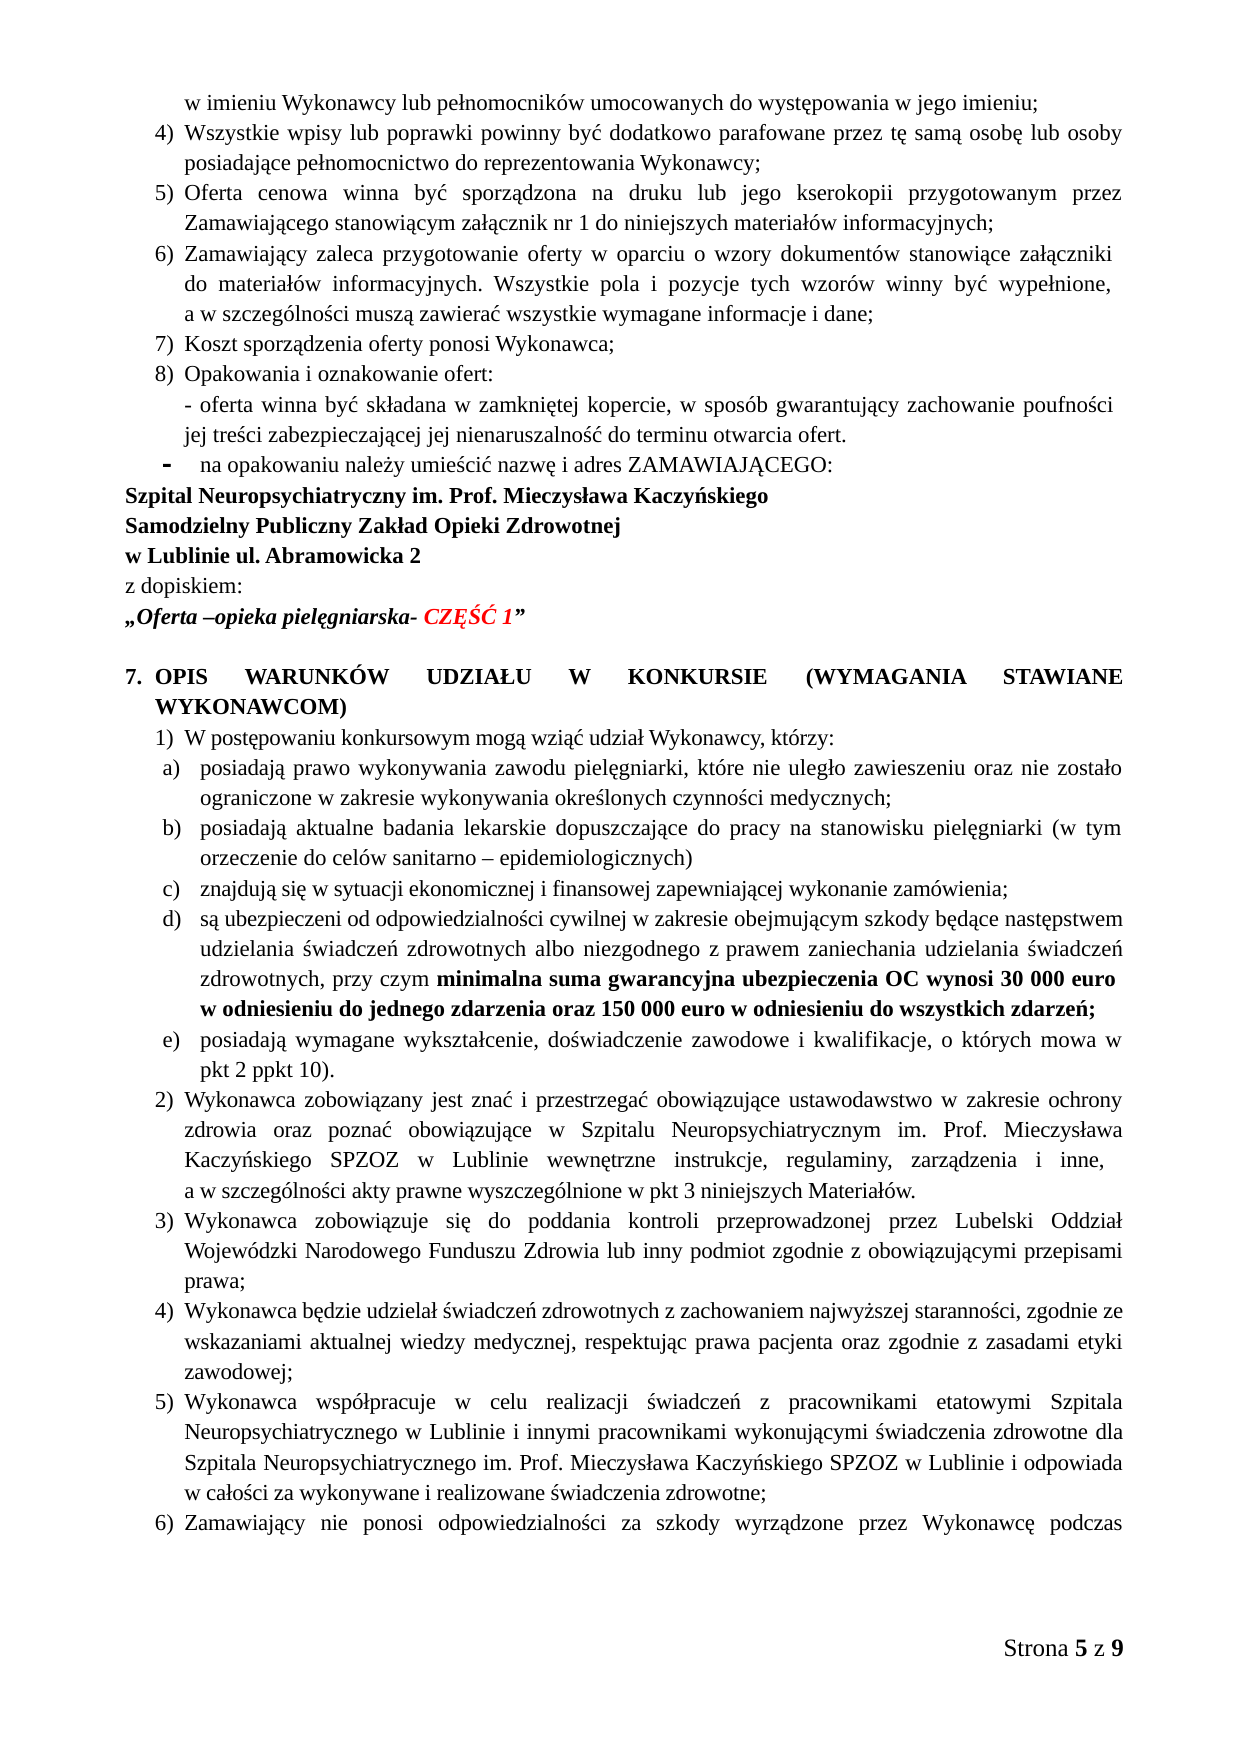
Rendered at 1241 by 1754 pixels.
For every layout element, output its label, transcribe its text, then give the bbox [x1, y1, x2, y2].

list posiadają wymagane wykształcenie, doświadczenie zawodowe i kwalifikacje, o których mowa w pkt 2 ppkt 10). [162, 1026, 1123, 1082]
list W postępowaniu konkursowym mogą wziąć udział Wykonawcy, którzy: [154, 723, 1123, 750]
text z dopiskiem: [125, 572, 1123, 599]
list Opakowania i oznakowanie ofert: [154, 361, 1123, 387]
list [154, 1509, 1123, 1535]
list Koszt sporządzenia oferty ponosi Wykonawca; [154, 330, 1123, 357]
list posiadają prawo wykonywania zawodu pielęgniarki, które nie uległo zawieszeniu oraz nie zostało ograniczone w zakresie wykonywania określonych czynności medycznych; [162, 754, 1123, 810]
text w Lublinie ul. Abramowicka 2 [125, 542, 1123, 569]
list Wszystkie wpisy lub poprawki powinny być dodatkowo parafowane przez tę samą osobę lub osoby posiadające pełnomocnictwo do reprezentowania Wykonawcy; [154, 119, 1123, 175]
text „Oferta –opieka pielęgniarska- CZĘŚĆ 1” [125, 603, 1123, 629]
list OPIS WARUNKÓW UDZIAŁU W KONKURSIE (WYMAGANIA STAWIANE WYKONAWCOM) [125, 663, 1123, 720]
list Wykonawca będzie udzielał świadczeń zdrowotnych z zachowaniem najwyższej staranności, zgodnie ze wskazaniami aktualnej wiedzy medycznej, respektując prawa pacjenta oraz zgodnie z zasadami etyki zawodowej; [154, 1297, 1123, 1384]
list posiadają aktualne badania lekarskie dopuszczające do pracy na stanowisku pielęgniarki (w tym orzeczenie do celów sanitarno – epidemiologicznych) [162, 814, 1123, 871]
text Szpital Neuropsychiatryczny im. Prof. Mieczysława Kaczyńskiego [125, 482, 1123, 508]
list Zamawiający zaleca przygotowanie oferty w oparciu o wzory dokumentów stanowiące załączniki do materiałów informacyjnych. Wszystkie pola i pozycje tych wzorów winny być wypełnione, a w szczególności muszą zawierać wszystkie wymagane informacje i dane; [154, 240, 1123, 326]
text - oferta winna być składana w zamkniętej kopercie, w sposób gwarantujący zachowanie poufności jej treści zabezpieczającej jej nienaruszalność do terminu otwarcia ofert. [184, 391, 1123, 447]
list znajdują się w sytuacji ekonomicznej i finansowej zapewniającej wykonanie zamówienia; [162, 874, 1123, 901]
text Samodzielny Publiczny Zakład Opieki Zdrowotnej [125, 512, 1123, 538]
list Wykonawca zobowiązuje się do poddania kontroli przeprowadzonej przez Lubelski Oddział Wojewódzki Narodowego Funduszu Zdrowia lub inny podmiot zgodnie z obowiązującymi przepisami prawa; [154, 1207, 1123, 1294]
list są ubezpieczeni od odpowiedzialności cywilnej w zakresie obejmującym szkody będące następstwem udzielania świadczeń zdrowotnych albo niezgodnego z prawem zaniechania udzielania świadczeń zdrowotnych, przy czym minimalna suma gwarancyjna ubezpieczenia OC wynosi 30 000 euro w odniesieniu do jednego zdarzenia oraz 150 000 euro w odniesieniu do wszystkich zdarzeń; [162, 905, 1123, 1022]
list Wykonawca współpracuje w celu realizacji świadczeń z pracownikami etatowymi Szpitala Neuropsychiatrycznego w Lublinie i innymi pracownikami wykonującymi świadczenia zdrowotne dla Szpitala Neuropsychiatrycznego im. Prof. Mieczysława Kaczyńskiego SPZOZ w Lublinie i odpowiada w całości za wykonywane i realizowane świadczenia zdrowotne; [154, 1388, 1123, 1505]
list na opakowaniu należy umieścić nazwę i adres ZAMAWIAJĄCEGO: [162, 451, 1123, 478]
list Oferta cenowa winna być sporządzona na druku lub jego kserokopii przygotowanym przez Zamawiającego stanowiącym załącznik nr 1 do niniejszych materiałów informacyjnych; [154, 179, 1123, 236]
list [154, 89, 1123, 115]
list Wykonawca zobowiązany jest znać i przestrzegać obowiązujące ustawodawstwo w zakresie ochrony zdrowia oraz poznać obowiązujące w Szpitalu Neuropsychiatrycznym im. Prof. Mieczysława Kaczyńskiego SPZOZ w Lublinie wewnętrzne instrukcje, regulaminy, zarządzenia i inne, a w szczególności akty prawne wyszczególnione w pkt 3 niniejszych Materiałów. [154, 1086, 1123, 1203]
